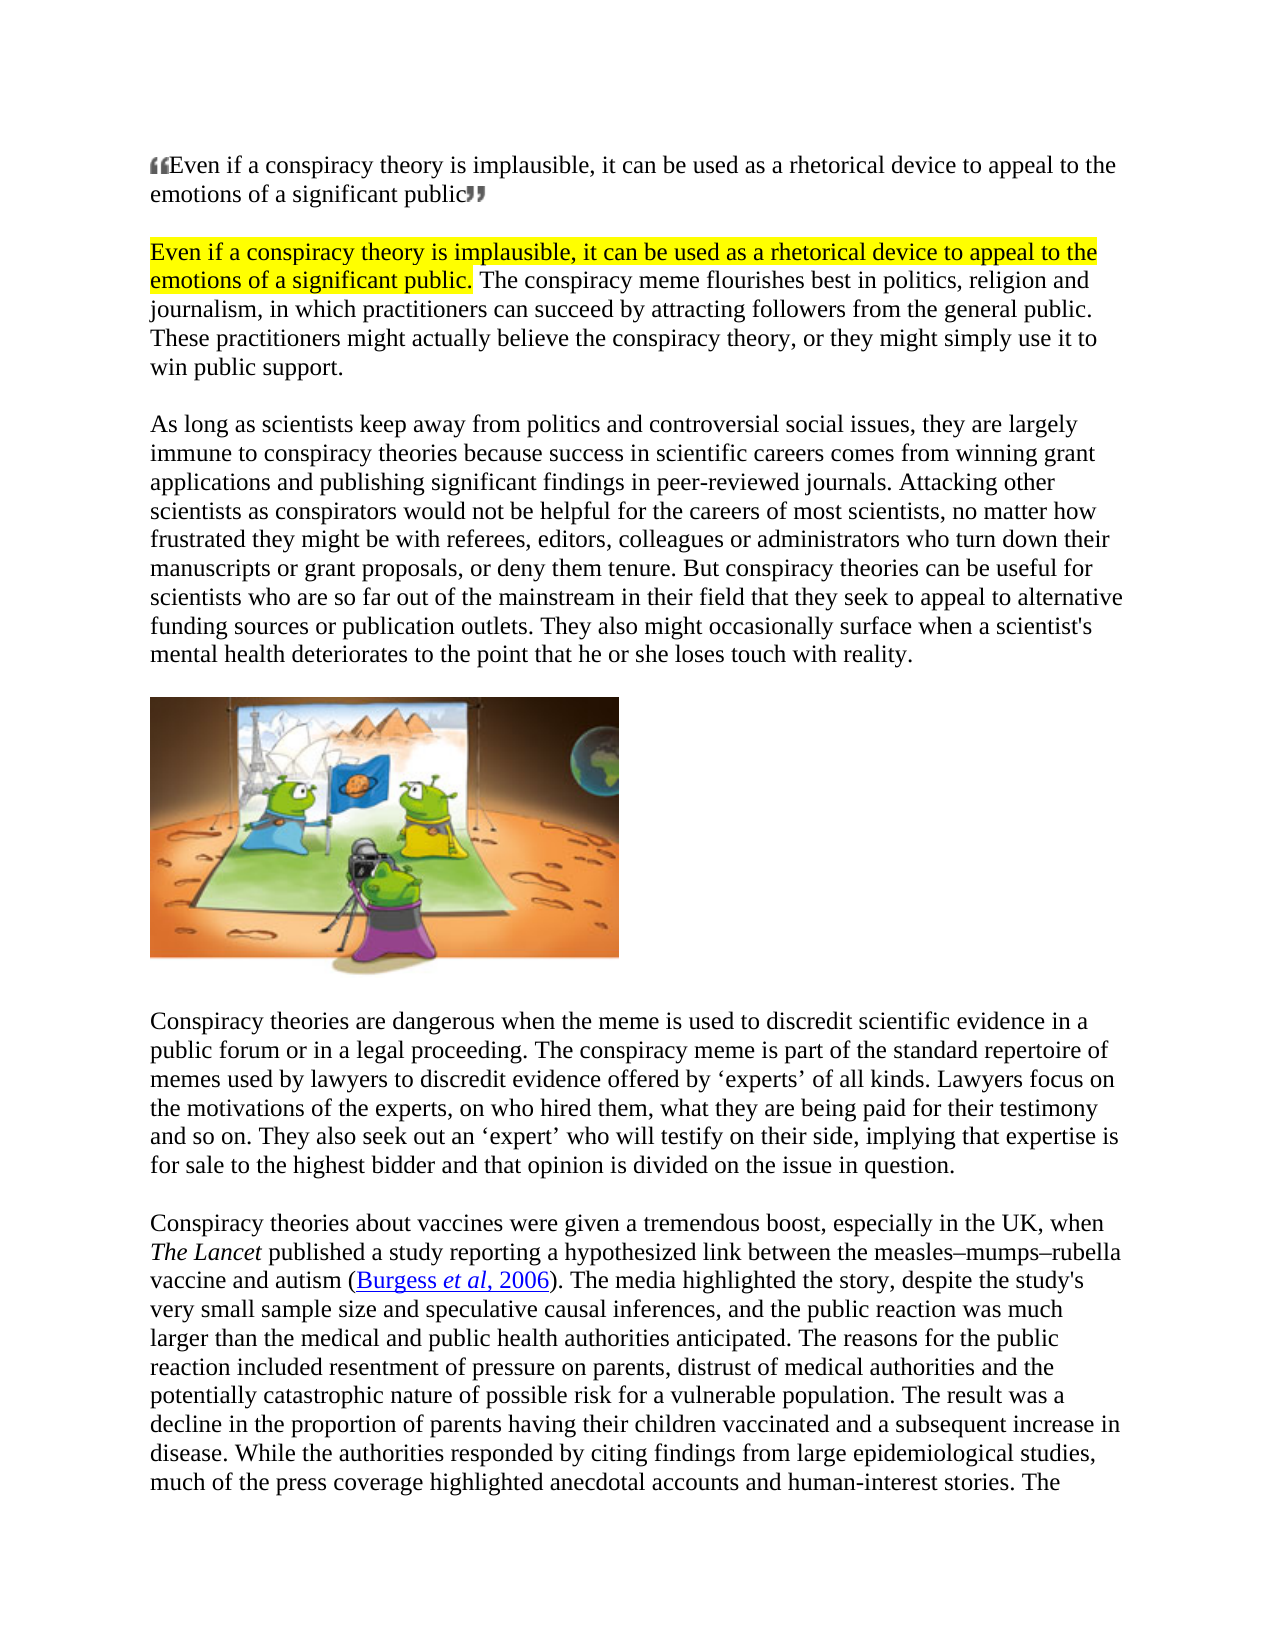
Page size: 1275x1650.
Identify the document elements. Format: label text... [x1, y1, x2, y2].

text Even if a conspiracy theory is implausible, it can be used as a rhetorical device to appeal to the emotions of a significant public. The conspiracy meme flourishes best in politics, religion and journalism, in which practitioners can succeed by attracting followers from the general public. These practitioners might actually believe the conspiracy theory, or they might simply use it to win public support. [150, 237, 1125, 380]
text Conspiracy theories are dangerous when the meme is used to discredit scientific evidence in a public forum or in a legal proceeding. The conspiracy meme is part of the standard repertoire of memes used by lawyers to discredit evidence offered by ‘experts’ of all kinds. Lawyers focus on the motivations of the experts, on who hired them, what they are being paid for their testimony and so on. They also seek out an ‘expert’ who will testify on their side, implying that expertise is for sale to the highest bidder and that opinion is divided on the issue in question. [150, 1006, 1125, 1179]
picture [150, 697, 619, 978]
picture [150, 157, 169, 174]
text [150, 1208, 1125, 1496]
text Even if a conspiracy theory is implausible, it can be used as a rhetorical device to appeal to the emotions of a significant public [150, 150, 1125, 207]
picture [466, 186, 486, 202]
text As long as scientists keep away from politics and controversial social issues, they are largely immune to conspiracy theories because success in scientific careers comes from winning grant applications and publishing significant findings in peer-reviewed journals. Attacking other scientists as conspirators would not be helpful for the careers of most scientists, no matter how frustrated they might be with referees, editors, colleagues or administrators who turn down their manuscripts or grant proposals, or deny them tenure. But conspiracy theories can be useful for scientists who are so far out of the mainstream in their field that they seek to appeal to alternative funding sources or publication outlets. They also might occasionally surface when a scientist's mental health deteriorates to the point that he or she loses touch with reality. [150, 409, 1125, 668]
